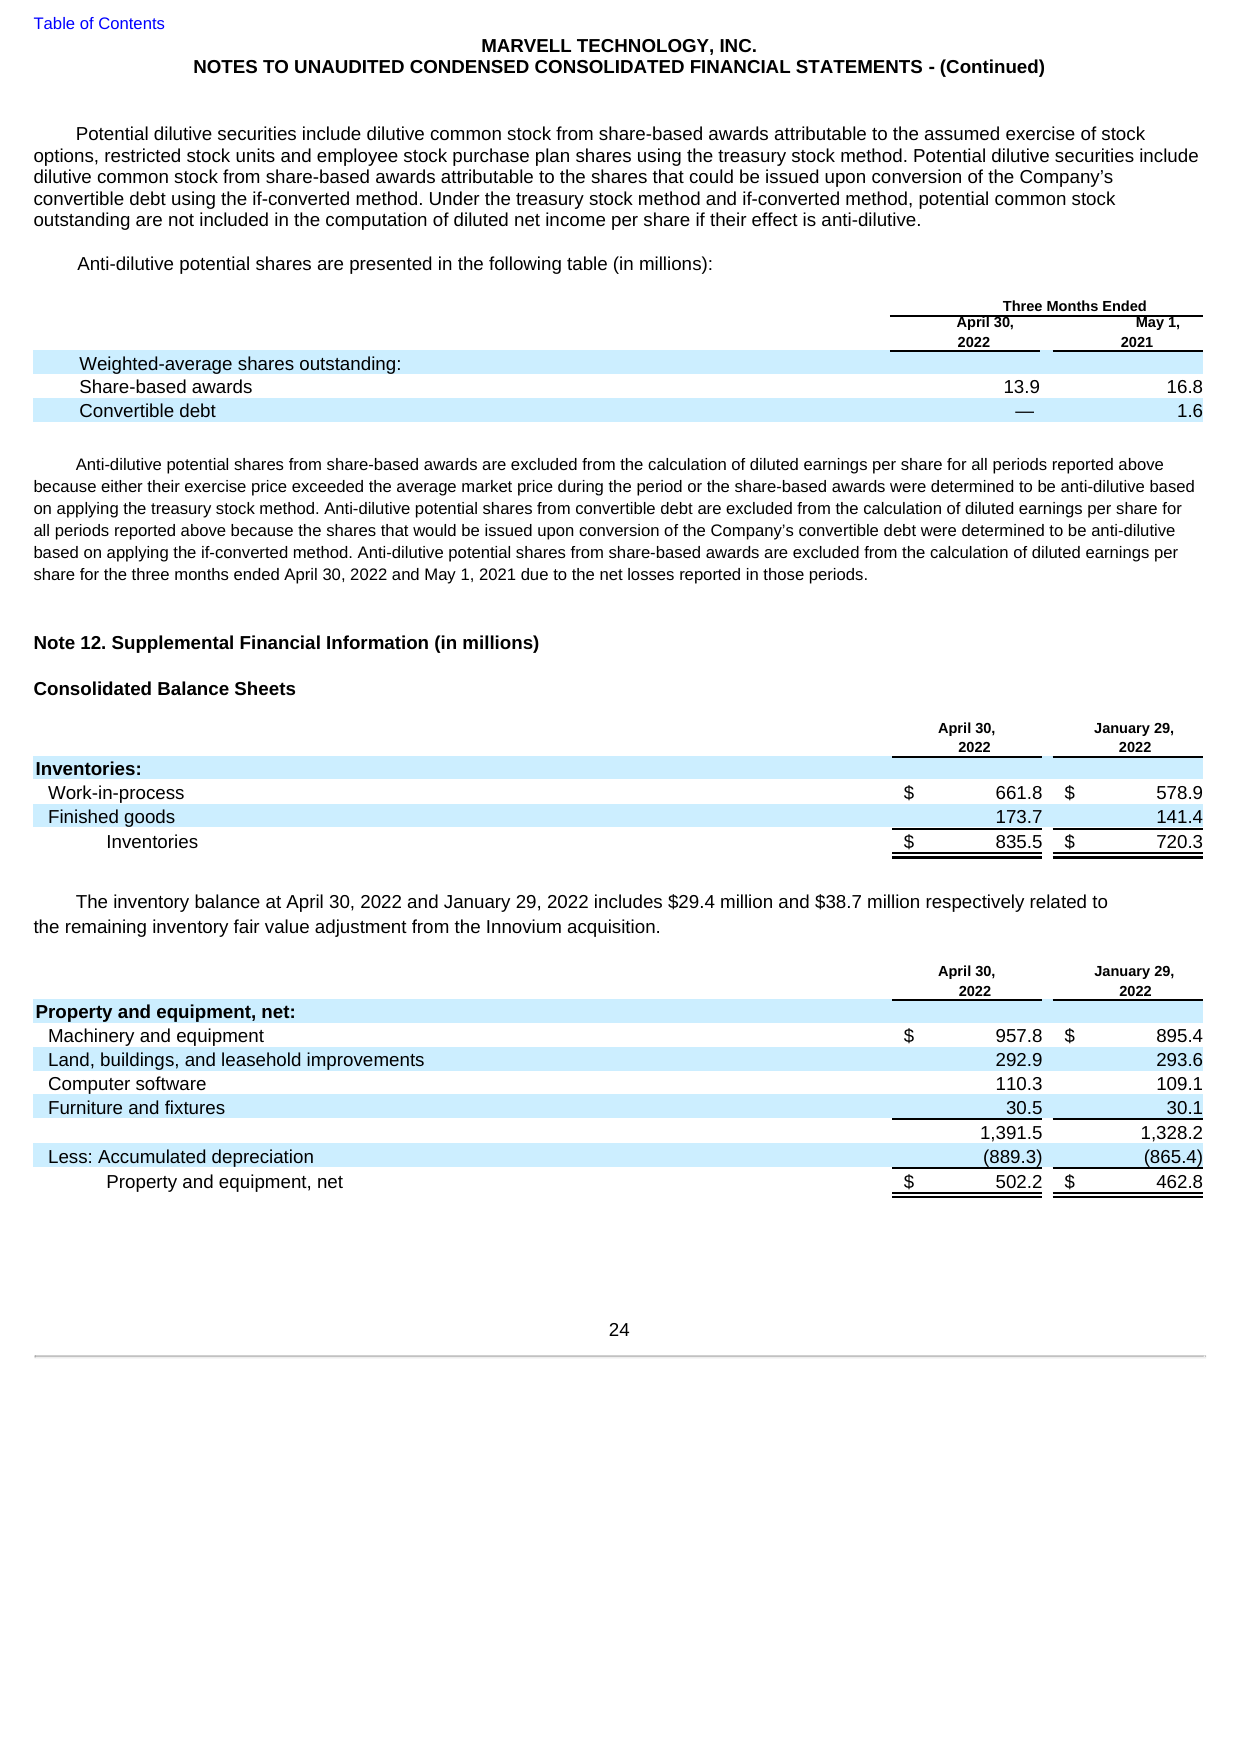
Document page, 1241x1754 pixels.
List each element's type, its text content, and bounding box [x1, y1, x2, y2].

text MARVELL TECHNOLOGY, INC. [33, 34, 1205, 56]
text The inventory balance at April 30, 2022 and January 29, 2022 includes $29.4 million and $38.7 million respectively related to the remaining inventory fair value adjustment from the Innovium acquisition. [33, 891, 1132, 937]
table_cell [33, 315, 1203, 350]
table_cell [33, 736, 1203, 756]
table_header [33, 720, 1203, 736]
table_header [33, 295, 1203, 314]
text Note 12. Supplemental Financial Information (in millions) [33, 632, 1203, 653]
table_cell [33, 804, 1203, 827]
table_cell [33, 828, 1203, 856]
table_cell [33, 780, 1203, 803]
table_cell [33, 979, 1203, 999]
picture [32, 1352, 1207, 1360]
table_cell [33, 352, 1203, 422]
text Potential dilutive securities include dilutive common stock from share-based awards attributable to the assumed exercise of stock options, restricted stock units and employee stock purchase plan shares using the treasury stock method. Potential dilutive securities include dilutive common stock from share-based awards attributable to the shares that could be issued upon conversion of the Company’s convertible debt using the if-converted method. Under the treasury stock method and if-converted method, potential common stock outstanding are not included in the computation of diluted net income per share if their effect is anti-dilutive. [33, 123, 1203, 231]
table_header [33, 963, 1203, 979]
text Table of Contents [33, 13, 1203, 33]
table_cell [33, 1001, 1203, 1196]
text Anti-dilutive potential shares from share-based awards are excluded from the calculation of diluted earnings per share for all periods reported above because either their exercise price exceeded the average market price during the period or the share-based awards were determined to be anti-dilutive based on applying the treasury stock method. Anti-dilutive potential shares from convertible debt are excluded from the calculation of diluted earnings per share for all periods reported above because the shares that would be issued upon conversion of the Company’s convertible debt were determined to be anti-dilutive based on applying the if-converted method. Anti-dilutive potential shares from share-based awards are excluded from the calculation of diluted earnings per share for the three months ended April 30, 2022 and May 1, 2021 due to the net losses reported in those periods. [33, 455, 1201, 584]
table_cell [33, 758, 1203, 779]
text Anti-dilutive potential shares are presented in the following table (in millions): [77, 253, 1203, 275]
text Consolidated Balance Sheets [33, 678, 1203, 700]
text 24 [33, 1319, 1205, 1341]
text NOTES TO UNAUDITED CONDENSED CONSOLIDATED FINANCIAL STATEMENTS ‑ (Continued) [33, 57, 1205, 78]
